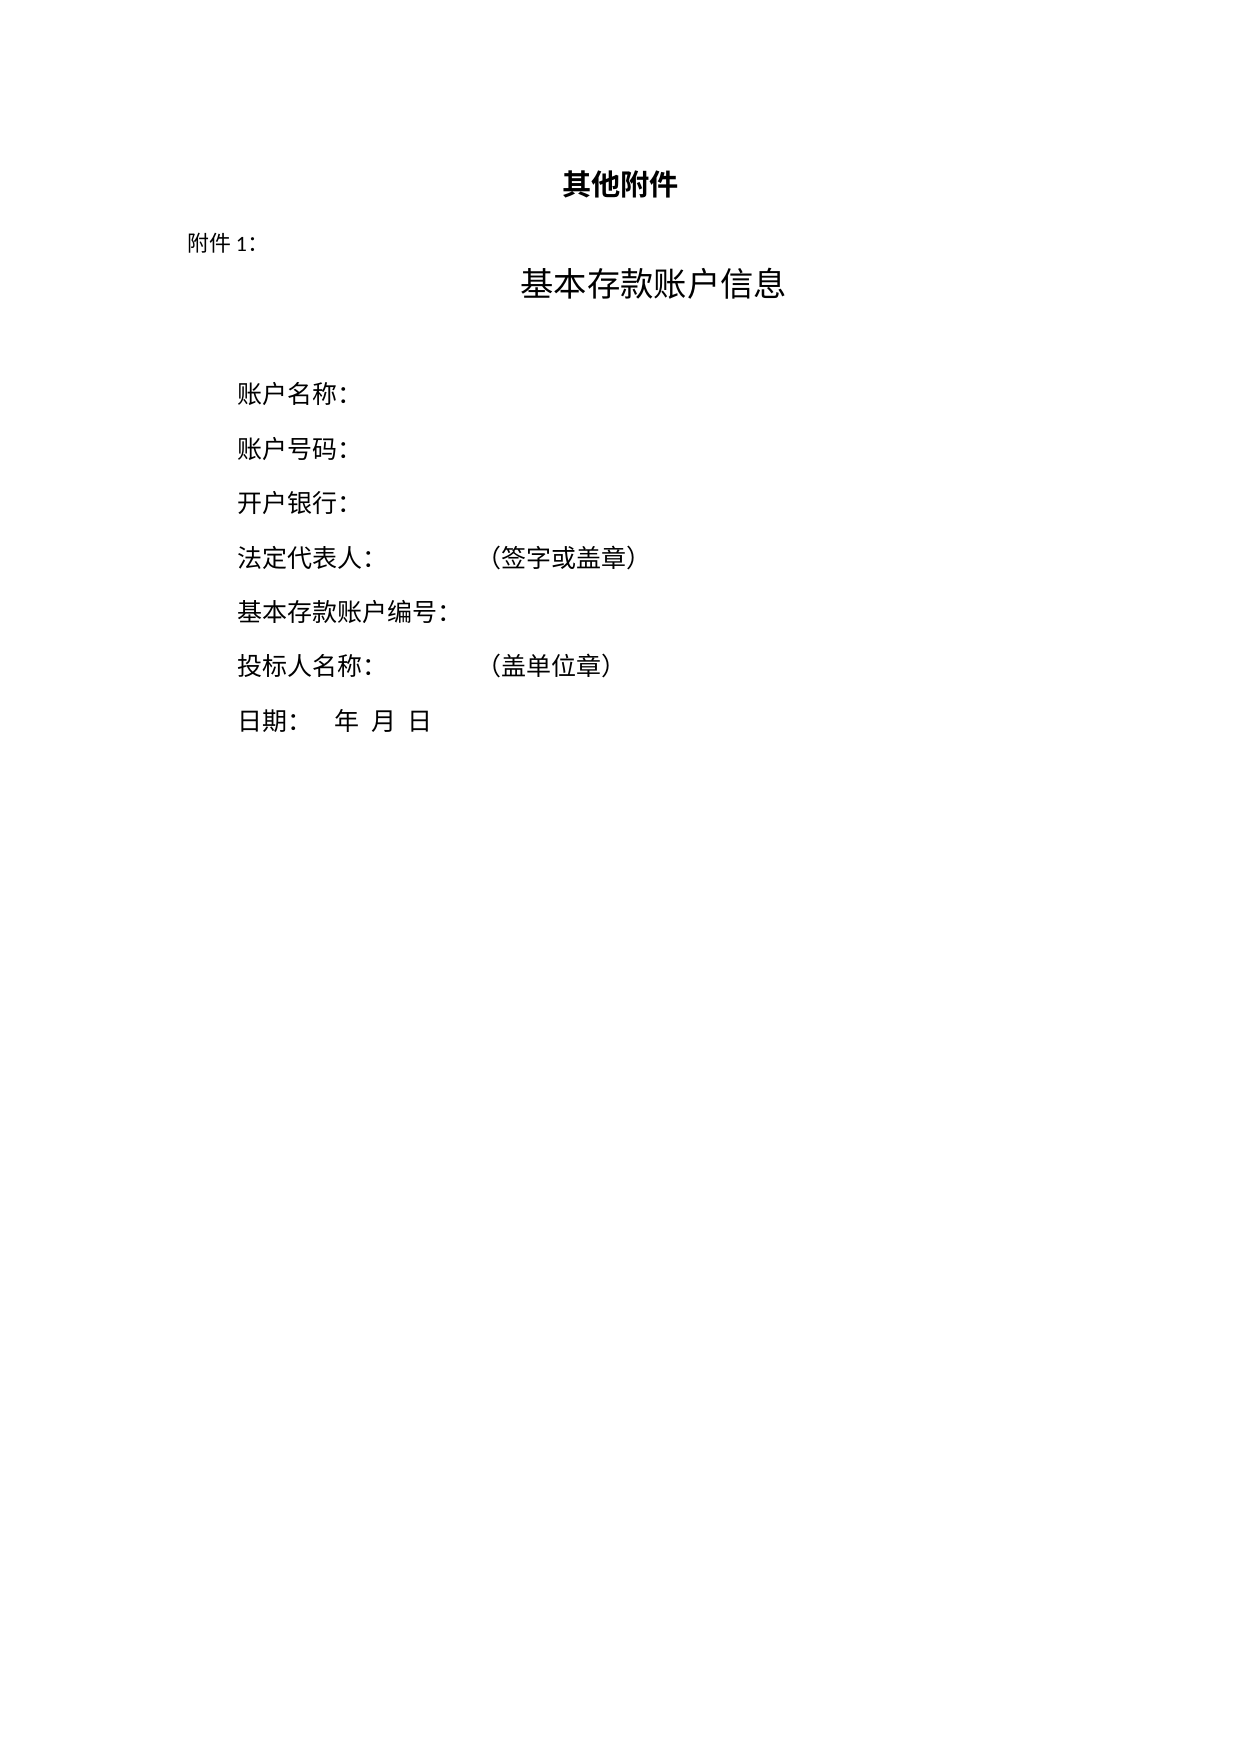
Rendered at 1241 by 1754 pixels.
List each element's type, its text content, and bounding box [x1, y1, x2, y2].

text 基本存款账户编号： [187, 592, 1053, 629]
text 投标人名称： （盖单位章） [187, 647, 1053, 683]
text 账户名称： [187, 375, 1053, 411]
text 基本存款账户信息 [187, 258, 1053, 306]
text 其他附件 [187, 162, 1053, 204]
text 法定代表人： （签字或盖章） [187, 538, 1053, 574]
text 附件1： [187, 225, 1053, 258]
text 账户号码： [187, 429, 1053, 466]
text 日期： 年 月 日 [187, 701, 1053, 737]
text 开户银行： [187, 484, 1053, 520]
